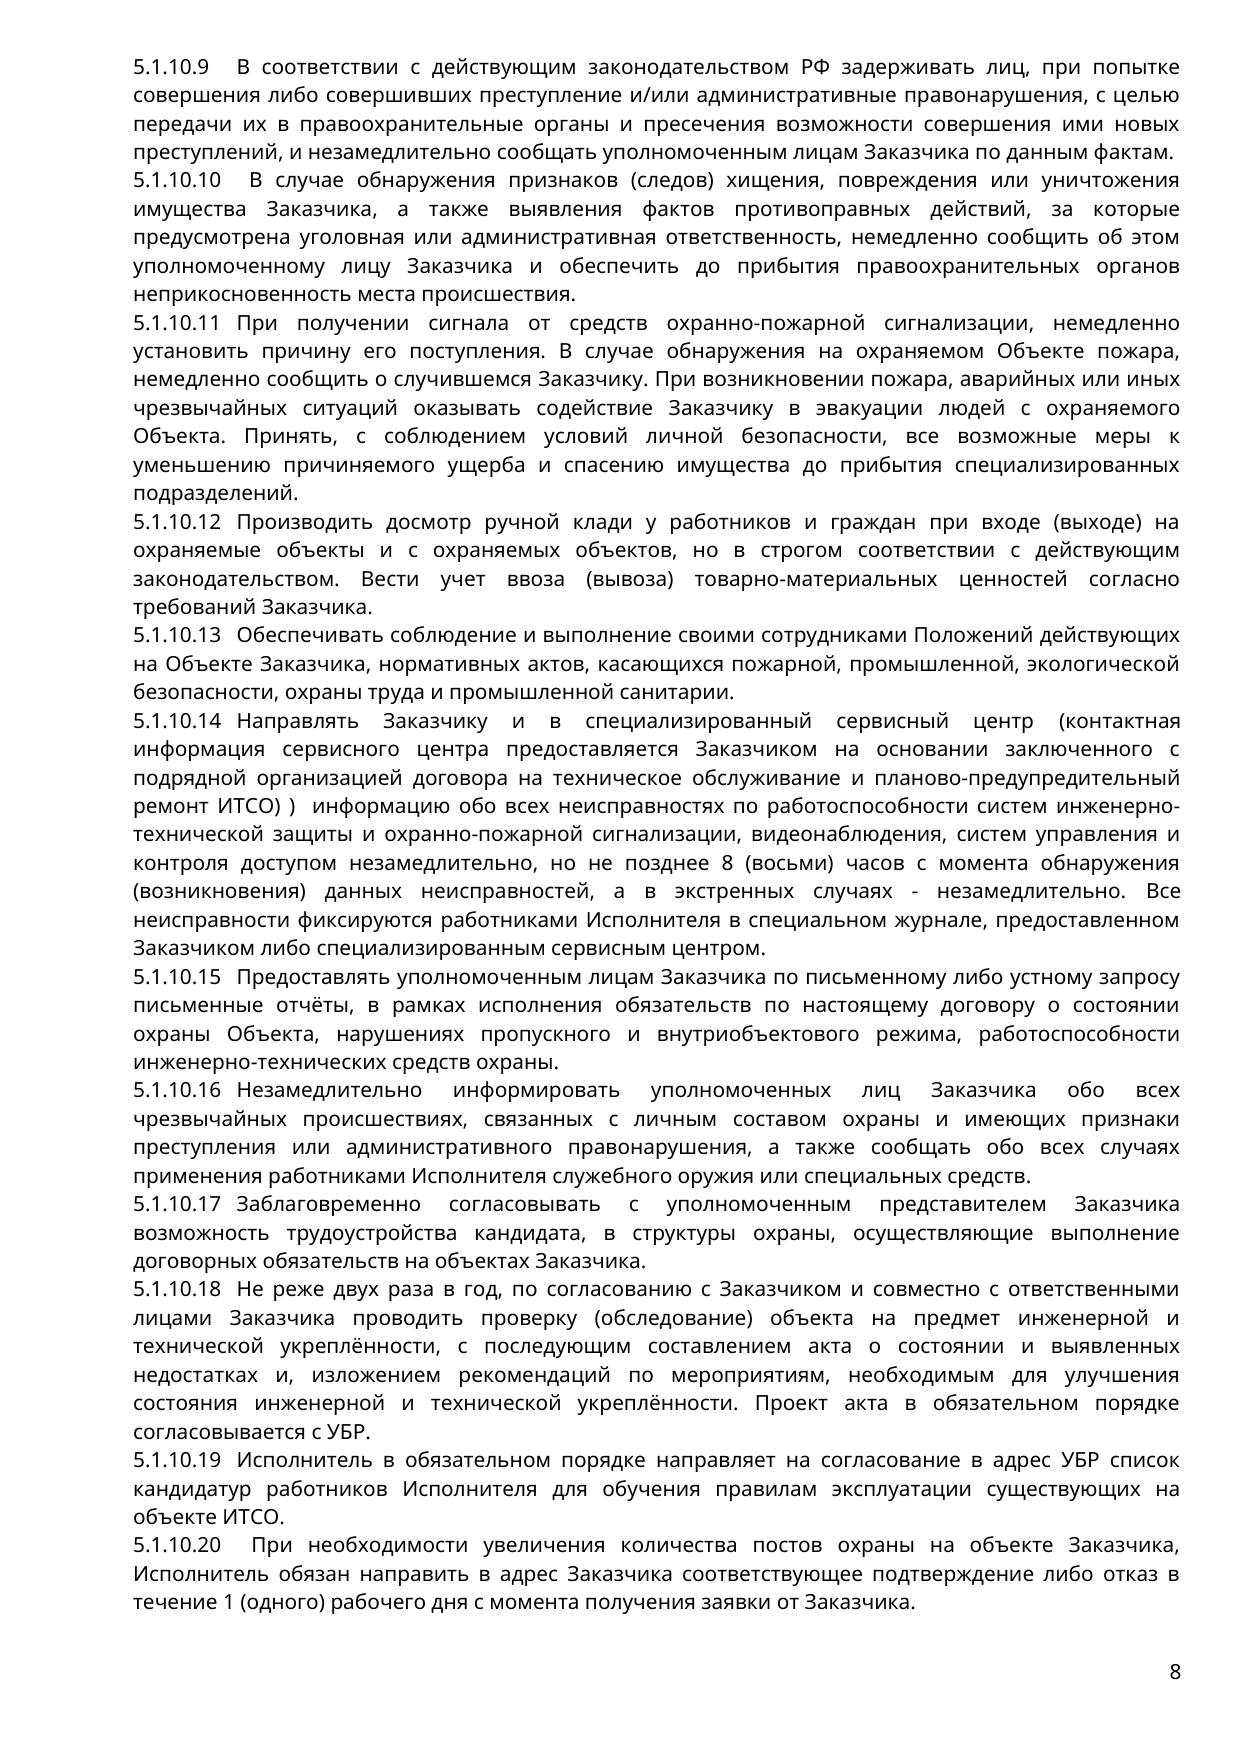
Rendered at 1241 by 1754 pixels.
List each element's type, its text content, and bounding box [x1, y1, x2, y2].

list При получении сигнала от средств охранно-пожарной сигнализации, немедленно установить причину его поступления. В случае обнаружения на охраняемом Объекте пожара, немедленно сообщить о случившемся Заказчику. При возникновении пожара, аварийных или иных чрезвычайных ситуаций оказывать содействие Заказчику в эвакуации людей с охраняемого Объекта. Принять, с соблюдением условий личной безопасности, все возможные меры к уменьшению причиняемого ущерба и спасению имущества до прибытия специализированных подразделений. [133, 308, 1181, 507]
list Обеспечивать соблюдение и выполнение своими сотрудниками Положений действующих на Объекте Заказчика, нормативных актов, касающихся пожарной, промышленной, экологической безопасности, охраны труда и промышленной санитарии. [133, 621, 1181, 706]
list Заблаговременно согласовывать с уполномоченным представителем Заказчика возможность трудоустройства кандидата, в структуры охраны, осуществляющие выполнение договорных обязательств на объектах Заказчика. [133, 1189, 1181, 1274]
list Направлять Заказчику и в специализированный сервисный центр (контактная информация сервисного центра предоставляется Заказчиком на основании заключенного с подрядной организацией договора на техническое обслуживание и планово-предупредительный ремонт ИТСО) ) информацию обо всех неисправностях по работоспособности систем инженерно-технической защиты и охранно-пожарной сигнализации, видеонаблюдения, систем управления и контроля доступом незамедлительно, но не позднее 8 (восьми) часов с момента обнаружения (возникновения) данных неисправностей, а в экстренных случаях - незамедлительно. Все неисправности фиксируются работниками Исполнителя в специальном журнале, предоставленном Заказчиком либо специализированным сервисным центром. [133, 706, 1181, 962]
list Исполнитель в обязательном порядке направляет на согласование в адрес УБР список кандидатур работников Исполнителя для обучения правилам эксплуатации существующих на объекте ИТСО. [133, 1445, 1181, 1531]
list Не реже двух раза в год, по согласованию с Заказчиком и совместно с ответственными лицами Заказчика проводить проверку (обследование) объекта на предмет инженерной и технической укреплённости, с последующим составлением акта о состоянии и выявленных недостатках и, изложением рекомендаций по мероприятиям, необходимым для улучшения состояния инженерной и технической укреплённости. Проект акта в обязательном порядке согласовывается с УБР. [133, 1274, 1181, 1445]
list В случае обнаружения признаков (следов) хищения, повреждения или уничтожения имущества Заказчика, а также выявления фактов противоправных действий, за которые предусмотрена уголовная или административная ответственность, немедленно сообщить об этом уполномоченному лицу Заказчика и обеспечить до прибытия правоохранительных органов неприкосновенность места происшествия. [133, 166, 1181, 308]
list Производить досмотр ручной клади у работников и граждан при входе (выходе) на охраняемые объекты и с охраняемых объектов, но в строгом соответствии с действующим законодательством. Вести учет ввоза (вывоза) товарно-материальных ценностей согласно требований Заказчика. [133, 507, 1181, 621]
list Незамедлительно информировать уполномоченных лиц Заказчика обо всех чрезвычайных происшествиях, связанных с личным составом охраны и имеющих признаки преступления или административного правонарушения, а также сообщать обо всех случаях применения работниками Исполнителя служебного оружия или специальных средств. [133, 1076, 1181, 1189]
list В соответствии с действующим законодательством РФ задерживать лиц, при попытке совершения либо совершивших преступление и/или административные правонарушения, с целью передачи их в правоохранительные органы и пресечения возможности совершения ими новых преступлений, и незамедлительно сообщать уполномоченным лицам Заказчика по данным фактам. [133, 52, 1181, 166]
list При необходимости увеличения количества постов охраны на объекте Заказчика, Исполнитель обязан направить в адрес Заказчика соответствующее подтверждение либо отказ в течение 1 (одного) рабочего дня с момента получения заявки от Заказчика. [133, 1531, 1181, 1616]
list Предоставлять уполномоченным лицам Заказчика по письменному либо устному запросу письменные отчёты, в рамках исполнения обязательств по настоящему договору о состоянии охраны Объекта, нарушениях пропускного и внутриобъектового режима, работоспособности инженерно-технических средств охраны. [133, 962, 1181, 1076]
